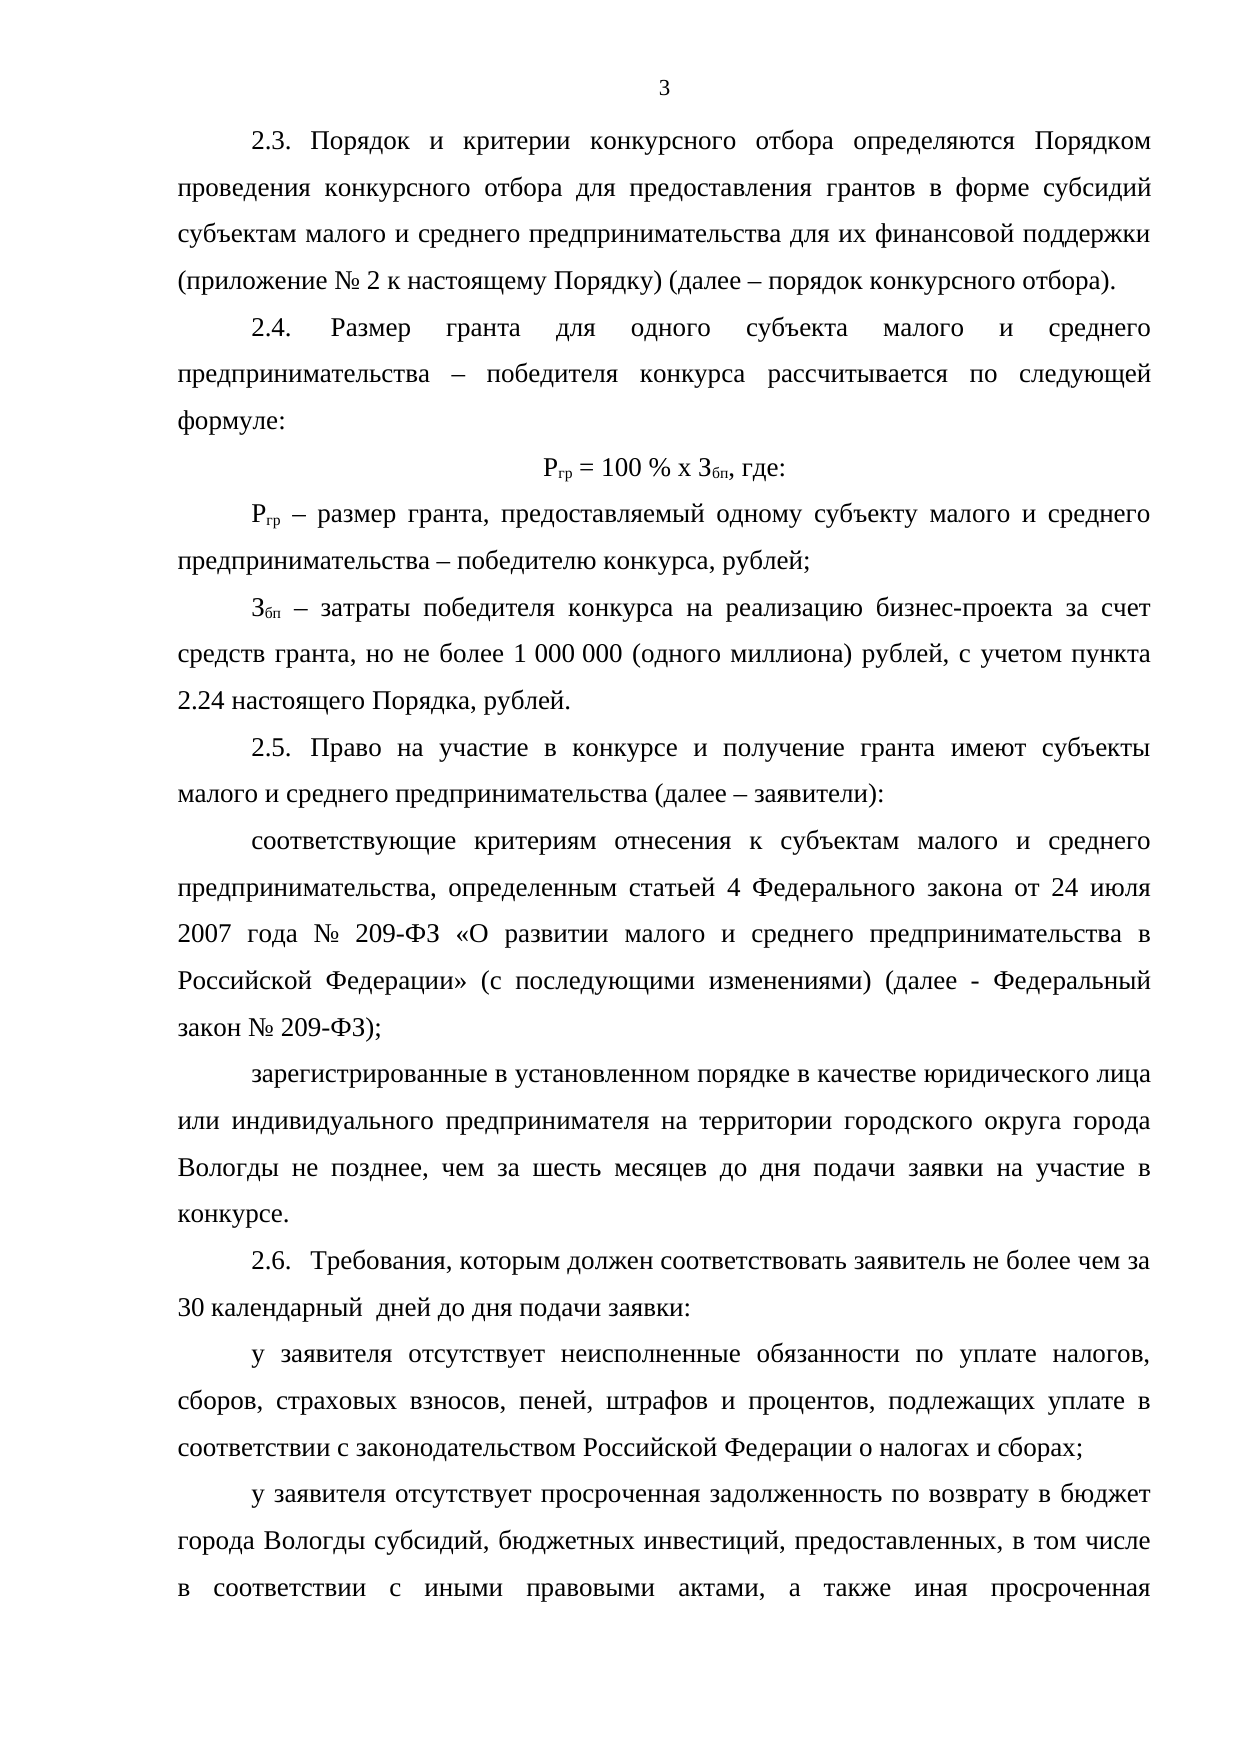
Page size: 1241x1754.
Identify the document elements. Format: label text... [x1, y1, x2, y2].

list Право на участие в конкурсе и получение гранта имеют субъекты малого и среднего предпринимательства (далее – заявители): [177, 731, 1152, 809]
text Збп – затраты победителя конкурса на реализацию бизнес-проекта за счет средств гранта, но не более 1 000 000 (одного миллиона) рублей, с учетом пункта 2.24 настоящего Порядка, рублей. [177, 591, 1152, 715]
text Ргр = 100 % х Збп, где: [177, 451, 1152, 482]
list Требования, которым должен соответствовать заявитель не более чем за 30 календарный дней до дня подачи заявки: [177, 1244, 1152, 1322]
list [177, 1478, 1152, 1602]
list Порядок и критерии конкурсного отбора определяются Порядком проведения конкурсного отбора для предоставления грантов в форме субсидий субъектам малого и среднего предпринимательства для их финансовой поддержки (приложение № 2 к настоящему Порядку) (далее – порядок конкурсного отбора). [177, 124, 1152, 295]
text соответствующие критериям отнесения к субъектам малого и среднего предпринимательства, определенным статьей 4 Федерального закона от 24 июля 2007 года № 209-ФЗ «О развитии малого и среднего предпринимательства в Российской Федерации» (с последующими изменениями) (далее - Федеральный закон № 209-ФЗ); [177, 824, 1152, 1042]
list у заявителя отсутствует неисполненные обязанности по уплате налогов, сборов, страховых взносов, пеней, штрафов и процентов, подлежащих уплате в соответствии с законодательством Российской Федерации о налогах и сборах; [177, 1338, 1152, 1462]
text зарегистрированные в установленном порядке в качестве юридического лица или индивидуального предпринимателя на территории городского округа города Вологды не позднее, чем за шесть месяцев до дня подачи заявки на участие в конкурсе. [177, 1058, 1152, 1229]
list Размер гранта для одного субъекта малого и среднего предпринимательства – победителя конкурса рассчитывается по следующей формуле: [177, 311, 1152, 435]
text Ргр – размер гранта, предоставляемый одному субъекту малого и среднего предпринимательства – победителю конкурса, рублей; [177, 498, 1152, 575]
